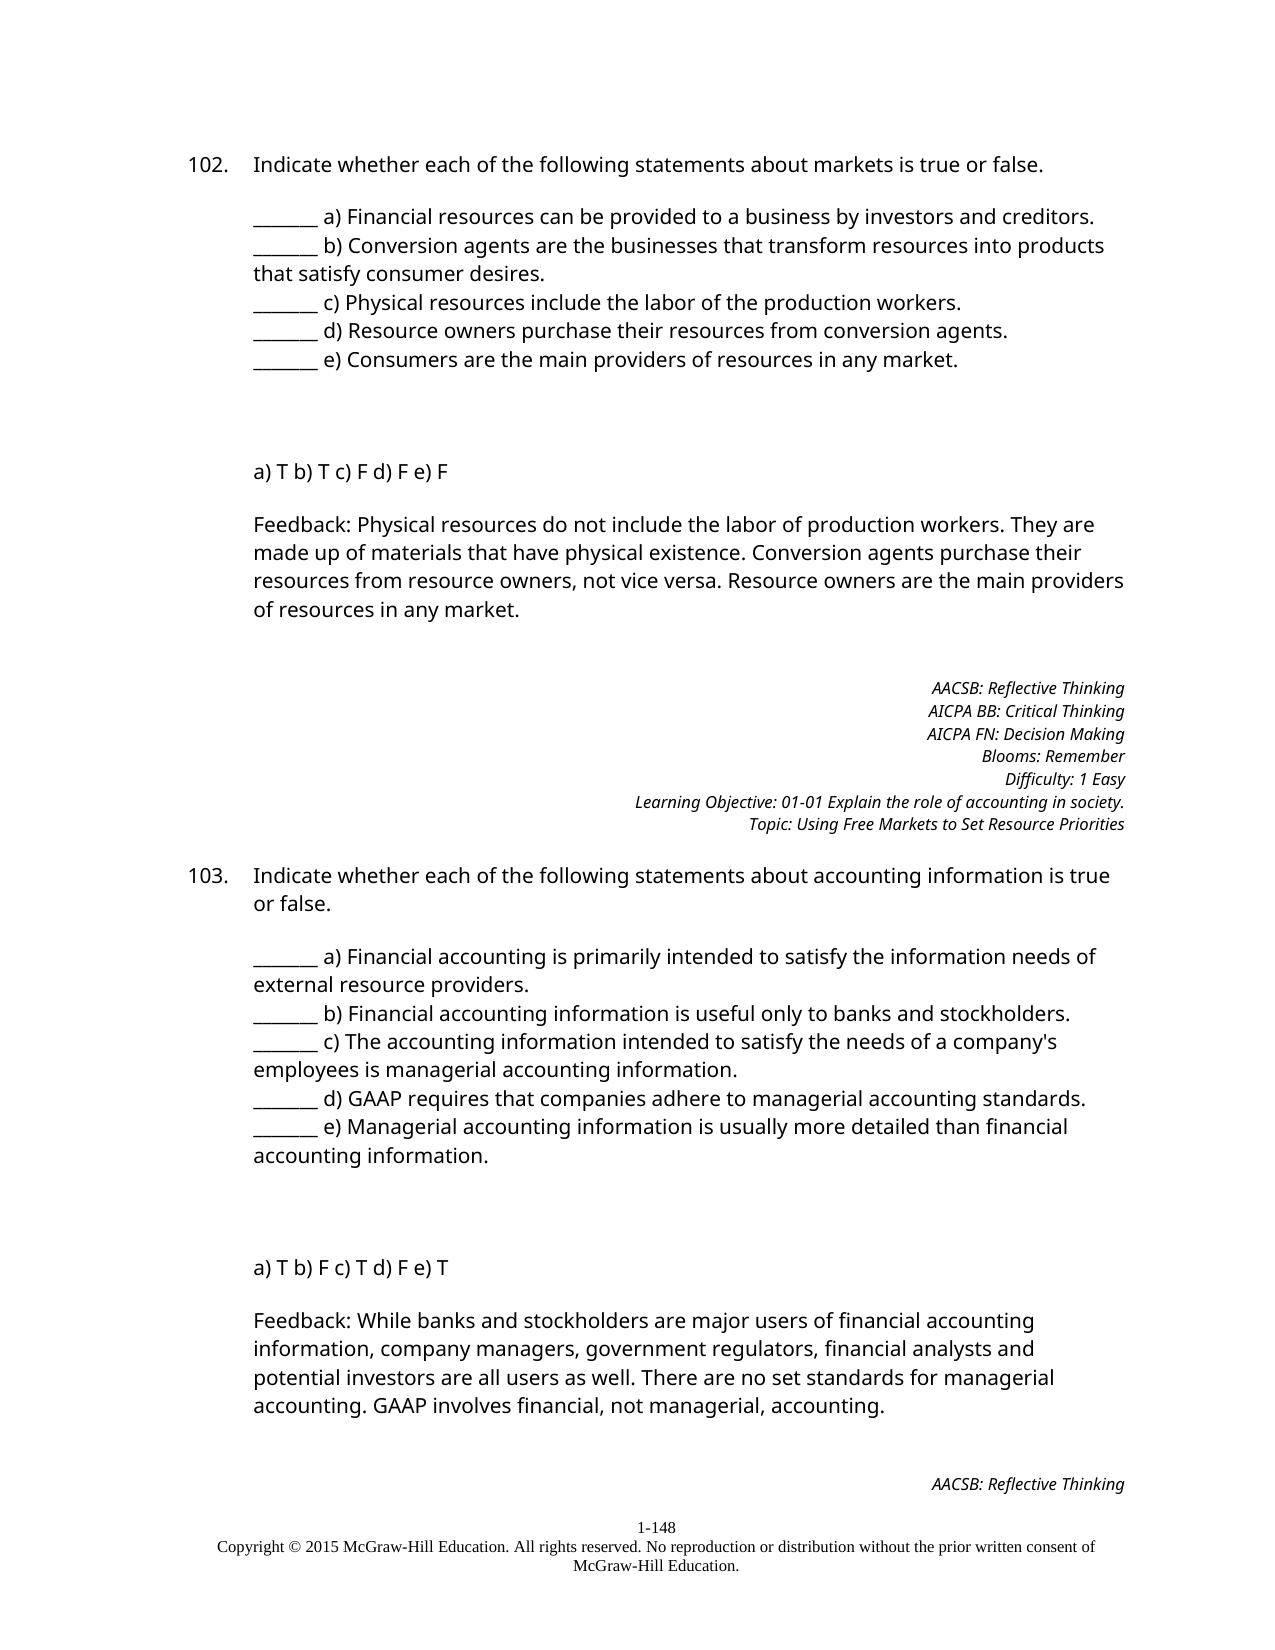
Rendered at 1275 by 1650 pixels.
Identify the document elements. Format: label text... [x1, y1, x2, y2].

table_header 103. [188, 861, 253, 1447]
table_header Indicate whether each of the following statements about markets is true or false. _______ a) Financial resources can be provided to a business by investors and creditors. _______ b) Conversion agents are the businesses that transform resources into products that satisfy consumer desires. _______ c) Physical resources include the labor of the production workers. _______ d) Resource owners purchase their resources from conversion agents. _______ e) Consumers are the main providers of resources in any market. a) T b) T c) F d) F e) F Feedback: Physical resources do not include the labor of production workers. They are made up of materials that have physical existence. Conversion agents purchase their resources from resource owners, not vice versa. Resource owners are the main providers of resources in any market. [253, 150, 1125, 651]
table_header AACSB: Reflective Thinking AICPA BB: Critical Thinking AICPA FN: Decision Making Blooms: Remember Difficulty: 1 Easy Learning Objective: 01-01 Explain the role of accounting in society. Topic: Using Free Markets to Set Resource Priorities [188, 677, 1125, 858]
table_header Indicate whether each of the following statements about accounting information is true or false. _______ a) Financial accounting is primarily intended to satisfy the information needs of external resource providers. _______ b) Financial accounting information is useful only to banks and stockholders. _______ c) The accounting information intended to satisfy the needs of a company's employees is managerial accounting information. _______ d) GAAP requires that companies adhere to managerial accounting standards. _______ e) Managerial accounting information is usually more detailed than financial accounting information. a) T b) F c) T d) F e) T Feedback: While banks and stockholders are major users of financial accounting information, company managers, government regulators, financial analysts and potential investors are all users as well. There are no set standards for managerial accounting. GAAP involves financial, not managerial, accounting. [253, 861, 1125, 1447]
table_header 102. [188, 150, 253, 651]
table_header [188, 1473, 1125, 1496]
